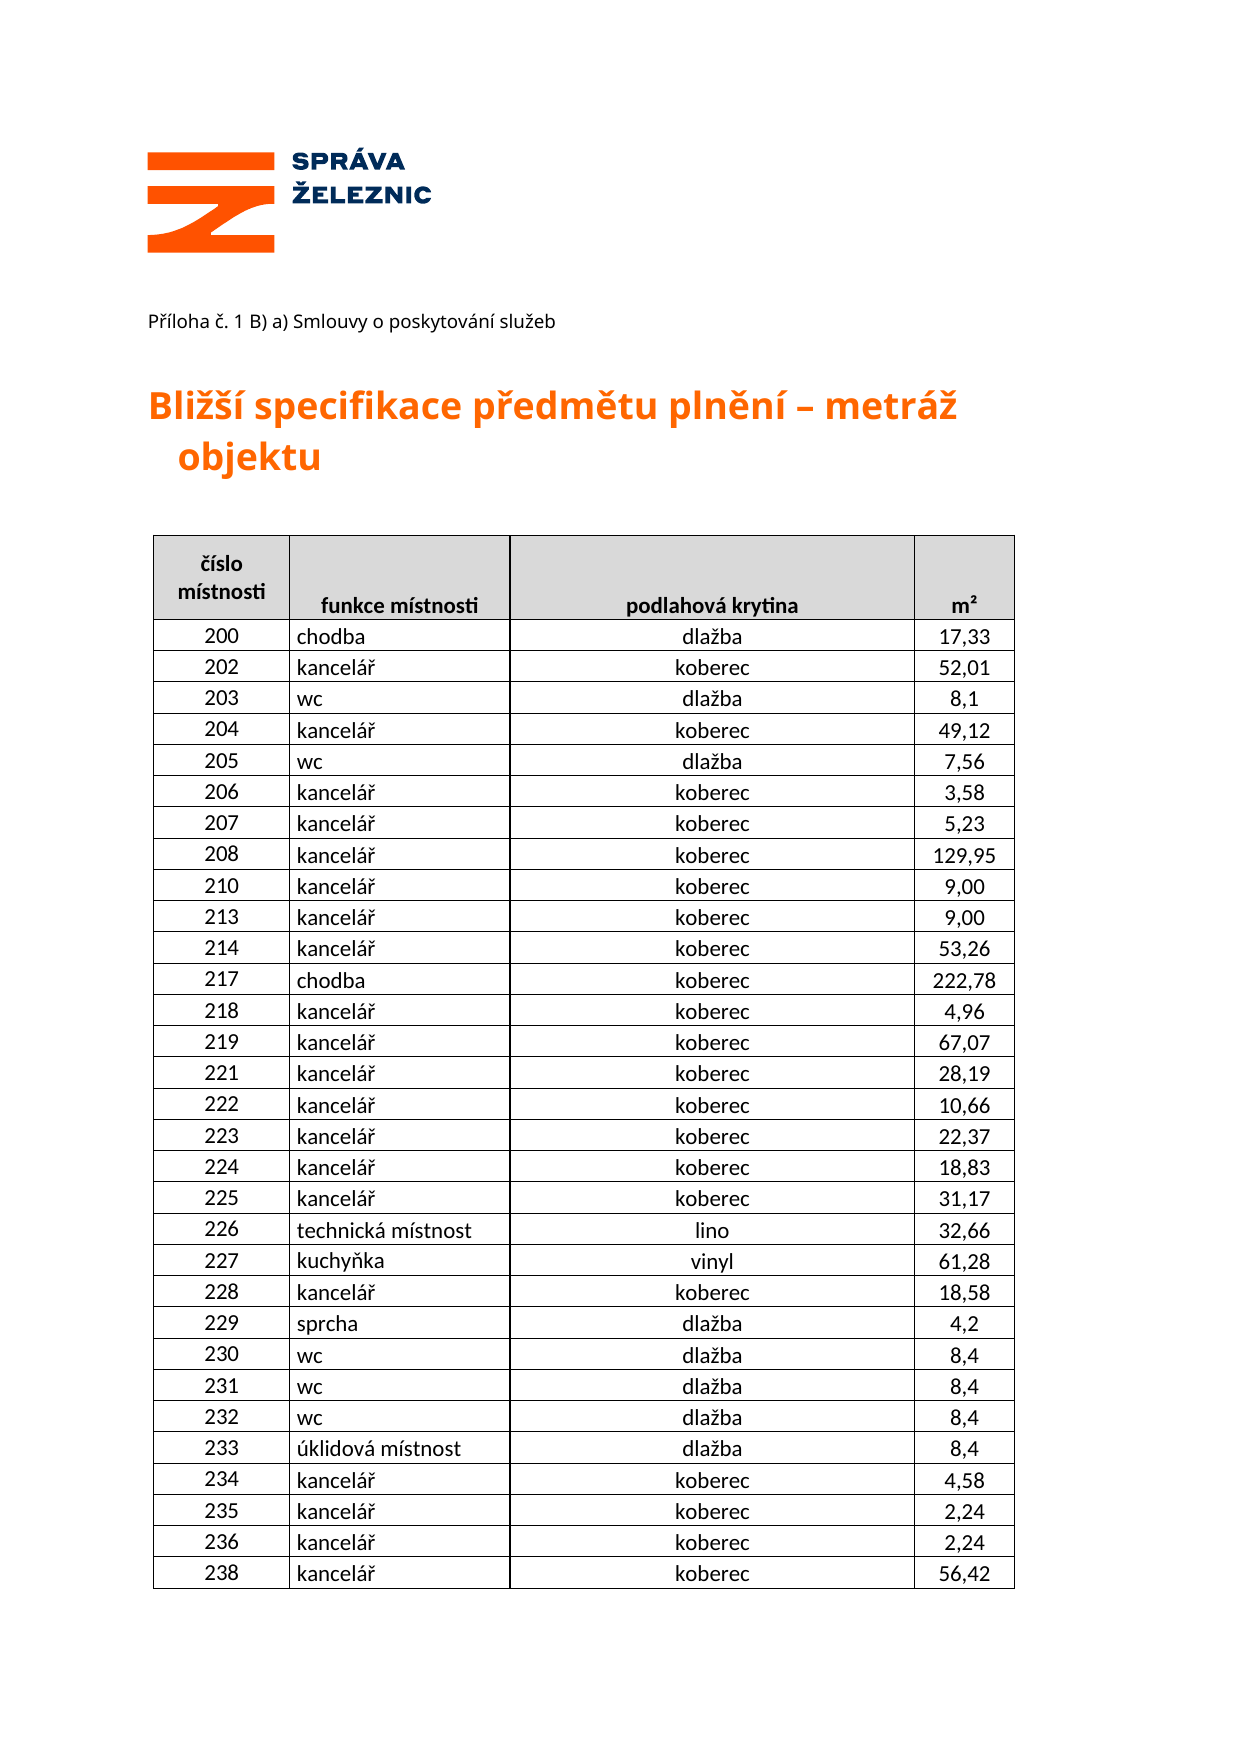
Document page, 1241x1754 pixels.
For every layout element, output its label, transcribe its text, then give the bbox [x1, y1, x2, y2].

table_cell 4,96 [915, 995, 1014, 1025]
table_cell wc [290, 1401, 509, 1431]
table_cell 3,58 [915, 776, 1014, 806]
table_cell kancelář [290, 776, 509, 806]
table_cell 232 [154, 1401, 289, 1431]
table_cell kancelář [290, 1057, 509, 1087]
table_cell kancelář [290, 1120, 509, 1150]
table_cell 32,66 [915, 1214, 1014, 1244]
table_cell kancelář [290, 1182, 509, 1212]
table_cell koberec [511, 1526, 914, 1556]
table_cell 204 [154, 714, 289, 744]
table_cell kancelář [290, 995, 509, 1025]
table_cell kancelář [290, 1557, 509, 1587]
table_cell 210 [154, 870, 289, 900]
table_cell kuchyňka [290, 1245, 509, 1275]
table_cell 8,4 [915, 1401, 1014, 1431]
table_cell 207 [154, 807, 289, 837]
table_cell dlažba [511, 1432, 914, 1462]
table_cell 222,78 [915, 964, 1014, 994]
table_cell kancelář [290, 1495, 509, 1525]
table_cell kancelář [290, 714, 509, 744]
table_cell 234 [154, 1464, 289, 1494]
text Příloha č. 1 B) a) Smlouvy o poskytování služeb [148, 308, 1093, 333]
table_cell 5,23 [915, 807, 1014, 837]
table_cell 226 [154, 1214, 289, 1244]
table_cell 206 [154, 776, 289, 806]
table_cell koberec [511, 995, 914, 1025]
table_cell 61,28 [915, 1245, 1014, 1275]
table_cell koberec [511, 1276, 914, 1306]
table_cell koberec [511, 1557, 914, 1587]
table_cell koberec [511, 1057, 914, 1087]
table_cell 2,24 [915, 1526, 1014, 1556]
table_cell lino [511, 1214, 914, 1244]
table_cell 222 [154, 1089, 289, 1119]
table_cell 236 [154, 1526, 289, 1556]
table_cell koberec [511, 839, 914, 869]
table_cell 225 [154, 1182, 289, 1212]
table_cell 8,4 [915, 1339, 1014, 1369]
table_cell 9,00 [915, 870, 1014, 900]
table_cell kancelář [290, 1464, 509, 1494]
table_cell 53,26 [915, 932, 1014, 962]
table_cell 205 [154, 745, 289, 775]
table_cell 213 [154, 901, 289, 931]
table_cell 18,58 [915, 1276, 1014, 1306]
table_cell 208 [154, 839, 289, 869]
table_header číslo místnosti [154, 536, 289, 619]
table_cell kancelář [290, 901, 509, 931]
table_cell dlažba [511, 1401, 914, 1431]
table_cell 31,17 [915, 1182, 1014, 1212]
table_cell chodba [290, 620, 509, 650]
table_cell wc [290, 682, 509, 712]
text Bližší specifikace předmětu plnění – metráž objektu [148, 379, 1093, 481]
table_cell chodba [290, 964, 509, 994]
table_cell wc [290, 1339, 509, 1369]
table_cell 203 [154, 682, 289, 712]
table_cell 235 [154, 1495, 289, 1525]
table_cell 8,4 [915, 1370, 1014, 1400]
table_header podlahová krytina [511, 536, 914, 619]
table_cell 67,07 [915, 1026, 1014, 1056]
table_cell 200 [154, 620, 289, 650]
table_cell 49,12 [915, 714, 1014, 744]
table_cell dlažba [511, 745, 914, 775]
table_cell koberec [511, 1182, 914, 1212]
table_cell 22,37 [915, 1120, 1014, 1150]
table_cell 233 [154, 1432, 289, 1462]
table_cell 229 [154, 1307, 289, 1337]
table_cell koberec [511, 870, 914, 900]
table_cell 9,00 [915, 901, 1014, 931]
table_cell kancelář [290, 807, 509, 837]
table_cell kancelář [290, 1276, 509, 1306]
table_cell 17,33 [915, 620, 1014, 650]
table_cell 52,01 [915, 651, 1014, 681]
table_cell 8,4 [915, 1432, 1014, 1462]
table_cell koberec [511, 1495, 914, 1525]
table_cell úklidová místnost [290, 1432, 509, 1462]
table_cell 2,24 [915, 1495, 1014, 1525]
table_cell kancelář [290, 839, 509, 869]
table_cell koberec [511, 1026, 914, 1056]
table_cell kancelář [290, 1526, 509, 1556]
table_cell dlažba [511, 1307, 914, 1337]
table_cell vinyl [511, 1245, 914, 1275]
table_cell 129,95 [915, 839, 1014, 869]
table_cell 221 [154, 1057, 289, 1087]
table_cell kancelář [290, 932, 509, 962]
table_cell kancelář [290, 1089, 509, 1119]
table_cell 238 [154, 1557, 289, 1587]
table_cell 202 [154, 651, 289, 681]
table_cell 8,1 [915, 682, 1014, 712]
table_cell kancelář [290, 870, 509, 900]
table_cell 227 [154, 1245, 289, 1275]
table_cell koberec [511, 964, 914, 994]
table_header m² [915, 536, 1014, 619]
table_cell koberec [511, 714, 914, 744]
table_cell kancelář [290, 1151, 509, 1181]
table_cell 214 [154, 932, 289, 962]
table_cell sprcha [290, 1307, 509, 1337]
table_cell koberec [511, 932, 914, 962]
table_cell 228 [154, 1276, 289, 1306]
table_cell koberec [511, 776, 914, 806]
table_cell koberec [511, 1464, 914, 1494]
table_cell 4,58 [915, 1464, 1014, 1494]
table_cell wc [290, 1370, 509, 1400]
table_header funkce místnosti [290, 536, 509, 619]
table_cell dlažba [511, 682, 914, 712]
table_cell koberec [511, 651, 914, 681]
table_cell 7,56 [915, 745, 1014, 775]
table_cell technická místnost [290, 1214, 509, 1244]
table_cell kancelář [290, 1026, 509, 1056]
table_cell 4,2 [915, 1307, 1014, 1337]
table_cell 223 [154, 1120, 289, 1150]
table_cell 10,66 [915, 1089, 1014, 1119]
table_cell koberec [511, 1120, 914, 1150]
table_cell 231 [154, 1370, 289, 1400]
table_cell 224 [154, 1151, 289, 1181]
table_cell koberec [511, 807, 914, 837]
table_cell dlažba [511, 620, 914, 650]
table_cell 230 [154, 1339, 289, 1369]
table_cell dlažba [511, 1339, 914, 1369]
table_cell wc [290, 745, 509, 775]
table_cell 218 [154, 995, 289, 1025]
table_cell kancelář [290, 651, 509, 681]
table_cell dlažba [511, 1370, 914, 1400]
table_cell 56,42 [915, 1557, 1014, 1587]
table_cell 18,83 [915, 1151, 1014, 1181]
table_cell koberec [511, 1151, 914, 1181]
table_cell koberec [511, 1089, 914, 1119]
table_cell 28,19 [915, 1057, 1014, 1087]
table_cell koberec [511, 901, 914, 931]
table_cell 217 [154, 964, 289, 994]
table_cell 219 [154, 1026, 289, 1056]
